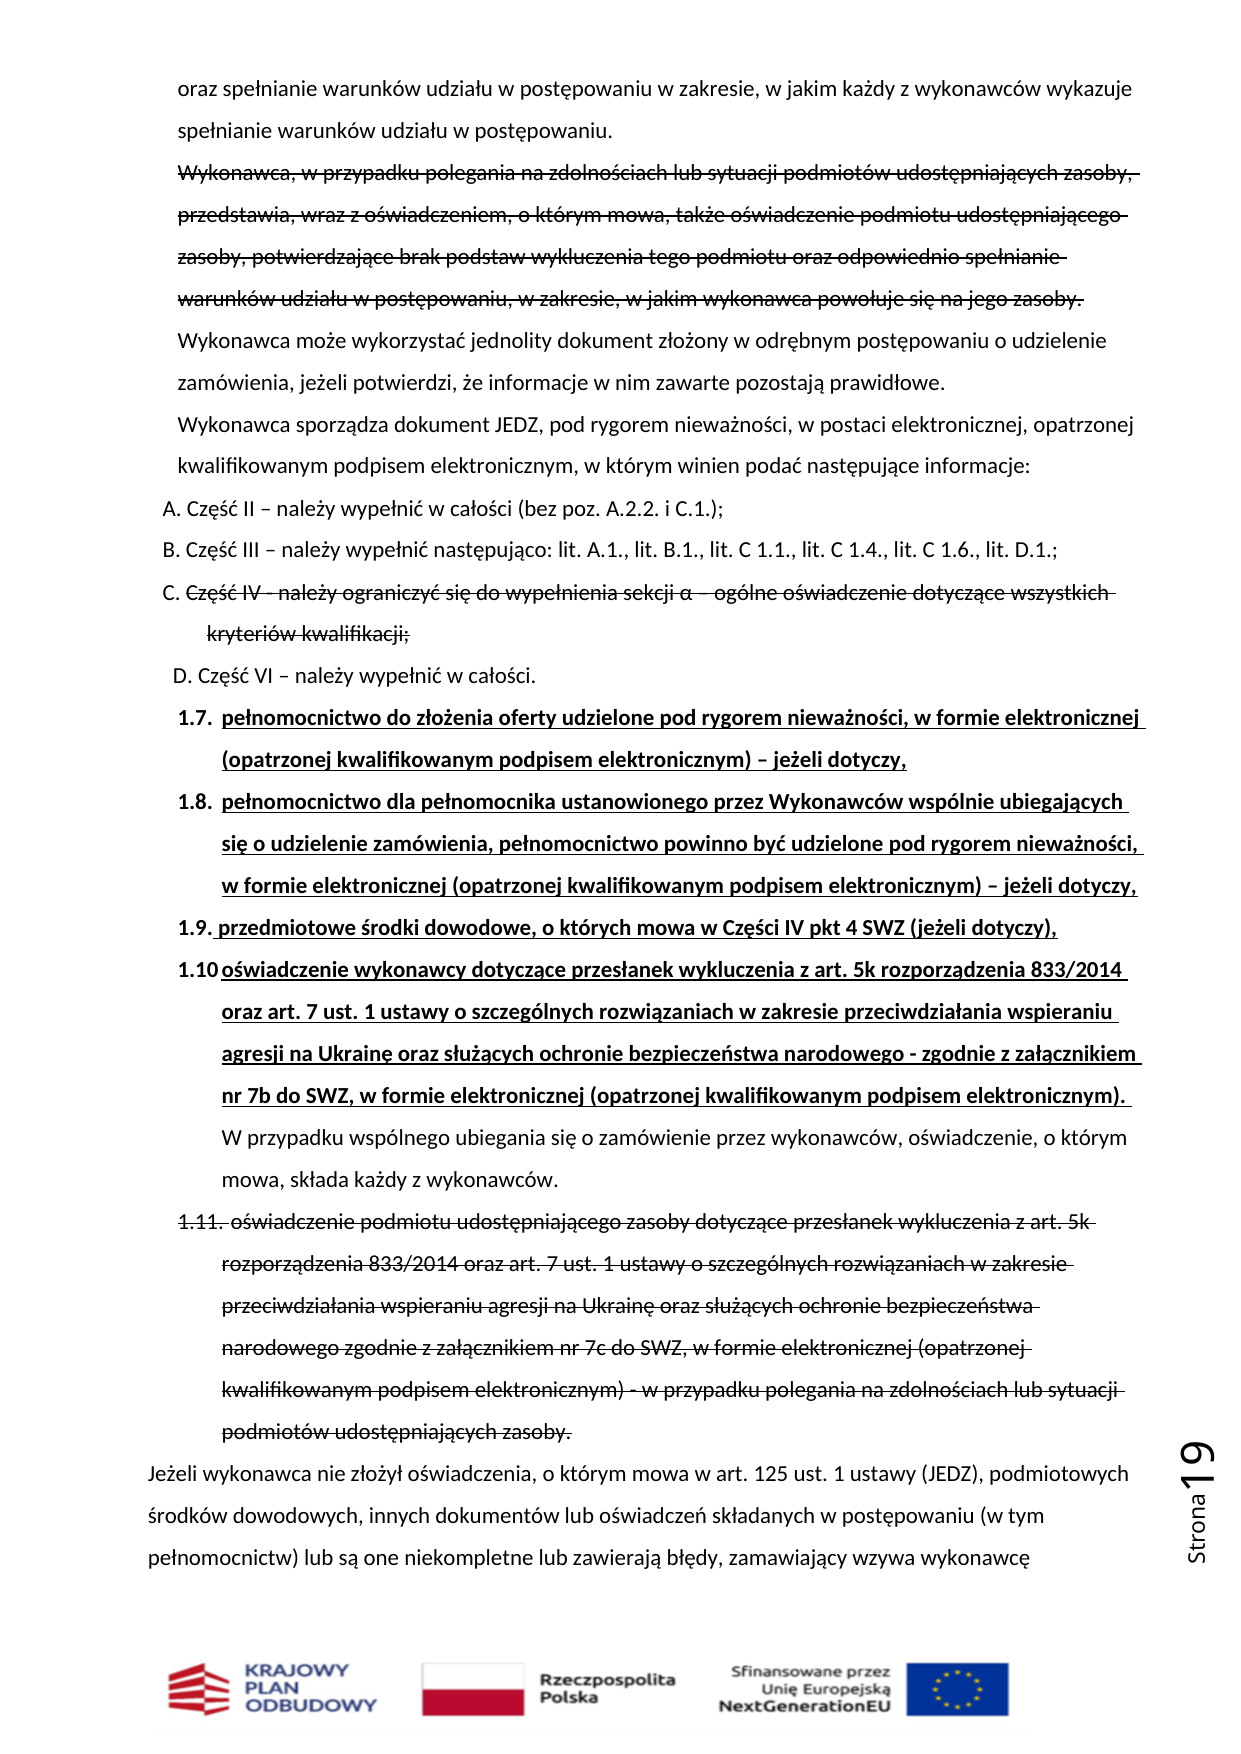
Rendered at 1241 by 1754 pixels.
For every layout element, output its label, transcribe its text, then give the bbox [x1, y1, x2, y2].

text Wykonawca sporządza dokument JEDZ, pod rygorem nieważności, w postaci elektronicznej, opatrzonej kwalifikowanym podpisem elektronicznym, w którym winien podać następujące informacje: [177, 410, 1152, 480]
text 1.8. pełnomocnictwo dla pełnomocnika ustanowionego przez Wykonawców wspólnie ubiegających się o udzielenie zamówienia, pełnomocnictwo powinno być udzielone pod rygorem nieważności, w formie elektronicznej (opatrzonej kwalifikowanym podpisem elektronicznym) – jeżeli dotyczy, [177, 787, 1152, 899]
text 1.9. przedmiotowe środki dowodowe, o których mowa w Części IV pkt 4 SWZ (jeżeli dotyczy), [177, 913, 1152, 941]
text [148, 1459, 1152, 1571]
picture [147, 1646, 1032, 1734]
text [177, 74, 1152, 144]
list oświadczenie podmiotu udostępniającego zasoby dotyczące przesłanek wykluczenia z art. 5k rozporządzenia 833/2014 oraz art. 7 ust. 1 ustawy o szczególnych rozwiązaniach w zakresie przeciwdziałania wspieraniu agresji na Ukrainę oraz służących ochronie bezpieczeństwa narodowego zgodnie z załącznikiem nr 7c do SWZ, w formie elektronicznej (opatrzonej kwalifikowanym podpisem elektronicznym) - w przypadku polegania na zdolnościach lub sytuacji podmiotów udostępniających zasoby. [177, 1207, 1152, 1445]
text A. Część II – należy wypełnić w całości (bez poz. A.2.2. i C.1.); [162, 494, 1152, 522]
text Wykonawca, w przypadku polegania na zdolnościach lub sytuacji podmiotów udostępniających zasoby, przedstawia, wraz z oświadczeniem, o którym mowa, także oświadczenie podmiotu udostępniającego zasoby, potwierdzające brak podstaw wykluczenia tego podmiotu oraz odpowiednio spełnianie warunków udziału w postępowaniu, w zakresie, w jakim wykonawca powołuje się na jego zasoby. [177, 158, 1152, 312]
text 1.7. pełnomocnictwo do złożenia oferty udzielone pod rygorem nieważności, w formie elektronicznej (opatrzonej kwalifikowanym podpisem elektronicznym) – jeżeli dotyczy, [177, 703, 1152, 773]
text D. Część VI – należy wypełnić w całości. [162, 662, 1152, 689]
list oświadczenie wykonawcy dotyczące przesłanek wykluczenia z art. 5k rozporządzenia 833/2014 oraz art. 7 ust. 1 ustawy o szczególnych rozwiązaniach w zakresie przeciwdziałania wspieraniu agresji na Ukrainę oraz służących ochronie bezpieczeństwa narodowego - zgodnie z załącznikiem nr 7b do SWZ, w formie elektronicznej (opatrzonej kwalifikowanym podpisem elektronicznym). W przypadku wspólnego ubiegania się o zamówienie przez wykonawców, oświadczenie, o którym mowa, składa każdy z wykonawców. [177, 955, 1152, 1193]
text C. Część IV - należy ograniczyć się do wypełnienia sekcji α – ogólne oświadczenie dotyczące wszystkich kryteriów kwalifikacji; [162, 578, 1152, 648]
text Wykonawca może wykorzystać jednolity dokument złożony w odrębnym postępowaniu o udzielenie zamówienia, jeżeli potwierdzi, że informacje w nim zawarte pozostają prawidłowe. [177, 326, 1152, 396]
text B. Część III – należy wypełnić następująco: lit. A.1., lit. B.1., lit. C 1.1., lit. C 1.4., lit. C 1.6., lit. D.1.; [162, 536, 1152, 564]
